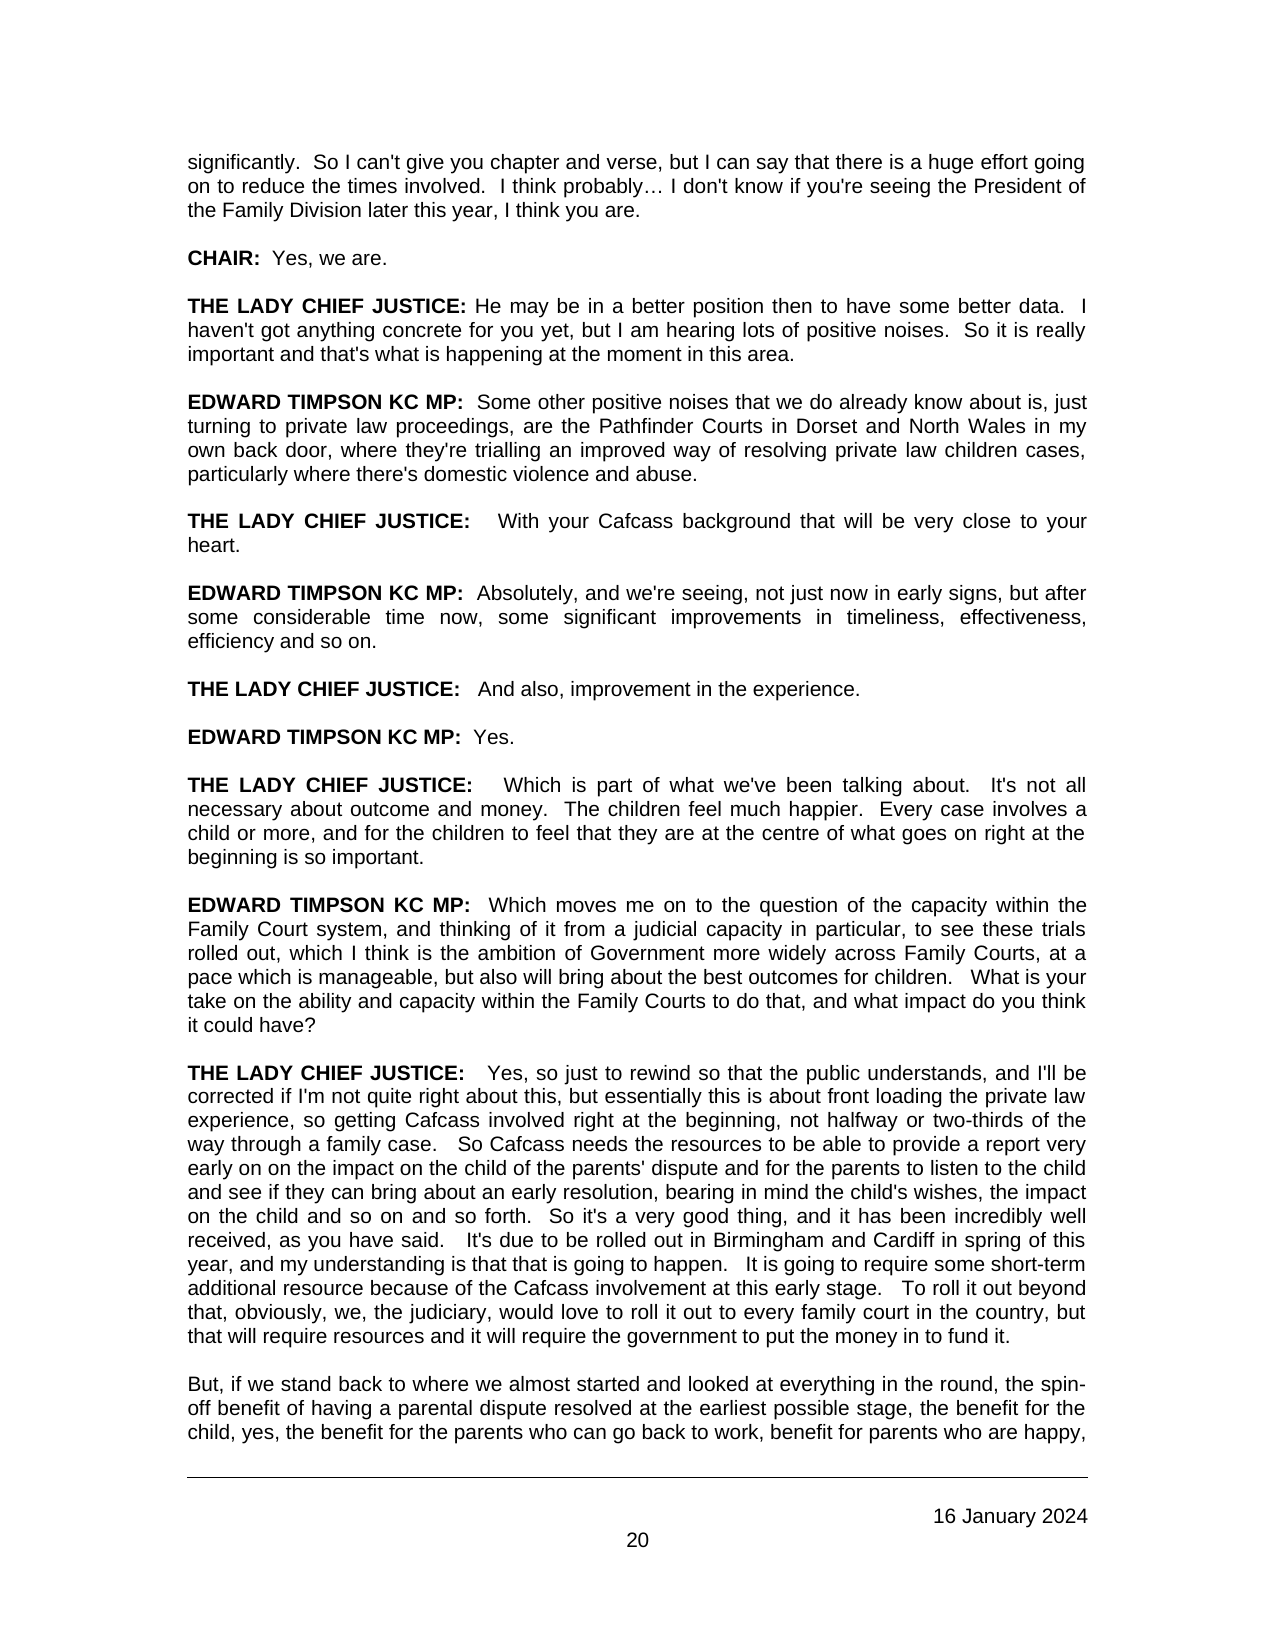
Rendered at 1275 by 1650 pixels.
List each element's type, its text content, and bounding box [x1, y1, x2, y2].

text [187, 1372, 1088, 1444]
text THE LADY CHIEF JUSTICE: And also, improvement in the experience. [187, 677, 1088, 701]
text EDWARD TIMPSON KC MP: Absolutely, and we're seeing, not just now in early signs, but after some considerable time now, some significant improvements in timeliness, effectiveness, efficiency and so on. [187, 581, 1088, 653]
text THE LADY CHIEF JUSTICE: Which is part of what we've been talking about. It's not all necessary about outcome and money. The children feel much happier. Every case involves a child or more, and for the children to feel that they are at the centre of what goes on right at the beginning is so important. [187, 773, 1088, 869]
text THE LADY CHIEF JUSTICE: He may be in a better position then to have some better data. I haven't got anything concrete for you yet, but I am hearing lots of positive noises. So it is really important and that's what is happening at the moment in this area. [187, 294, 1088, 366]
text EDWARD TIMPSON KC MP: Some other positive noises that we do already know about is, just turning to private law proceedings, are the Pathfinder Courts in Dorset and North Wales in my own back door, where they're trialling an improved way of resolving private law children cases, particularly where there's domestic violence and abuse. [187, 389, 1088, 485]
text EDWARD TIMPSON KC MP: Yes. [187, 725, 1088, 749]
text THE LADY CHIEF JUSTICE: With your Cafcass background that will be very close to your heart. [187, 509, 1088, 557]
text CHAIR: Yes, we are. [187, 246, 1088, 270]
text THE LADY CHIEF JUSTICE: Yes, so just to rewind so that the public understands, and I'll be corrected if I'm not quite right about this, but essentially this is about front loading the private law experience, so getting Cafcass involved right at the beginning, not halfway or two-thirds of the way through a family case. So Cafcass needs the resources to be able to provide a report very early on on the impact on the child of the parents' dispute and for the parents to listen to the child and see if they can bring about an early resolution, bearing in mind the child's wishes, the impact on the child and so on and so forth. So it's a very good thing, and it has been incredibly well received, as you have said. It's due to be rolled out in Birmingham and Cardiff in spring of this year, and my understanding is that that is going to happen. It is going to require some short-term additional resource because of the Cafcass involvement at this early stage. To roll it out beyond that, obviously, we, the judiciary, would love to roll it out to every family court in the country, but that will require resources and it will require the government to put the money in to fund it. [187, 1060, 1088, 1348]
text EDWARD TIMPSON KC MP: Which moves me on to the question of the capacity within the Family Court system, and thinking of it from a judicial capacity in particular, to see these trials rolled out, which I think is the ambition of Government more widely across Family Courts, at a pace which is manageable, but also will bring about the best outcomes for children. What is your take on the ability and capacity within the Family Courts to do that, and what impact do you think it could have? [187, 893, 1088, 1036]
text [187, 150, 1088, 222]
